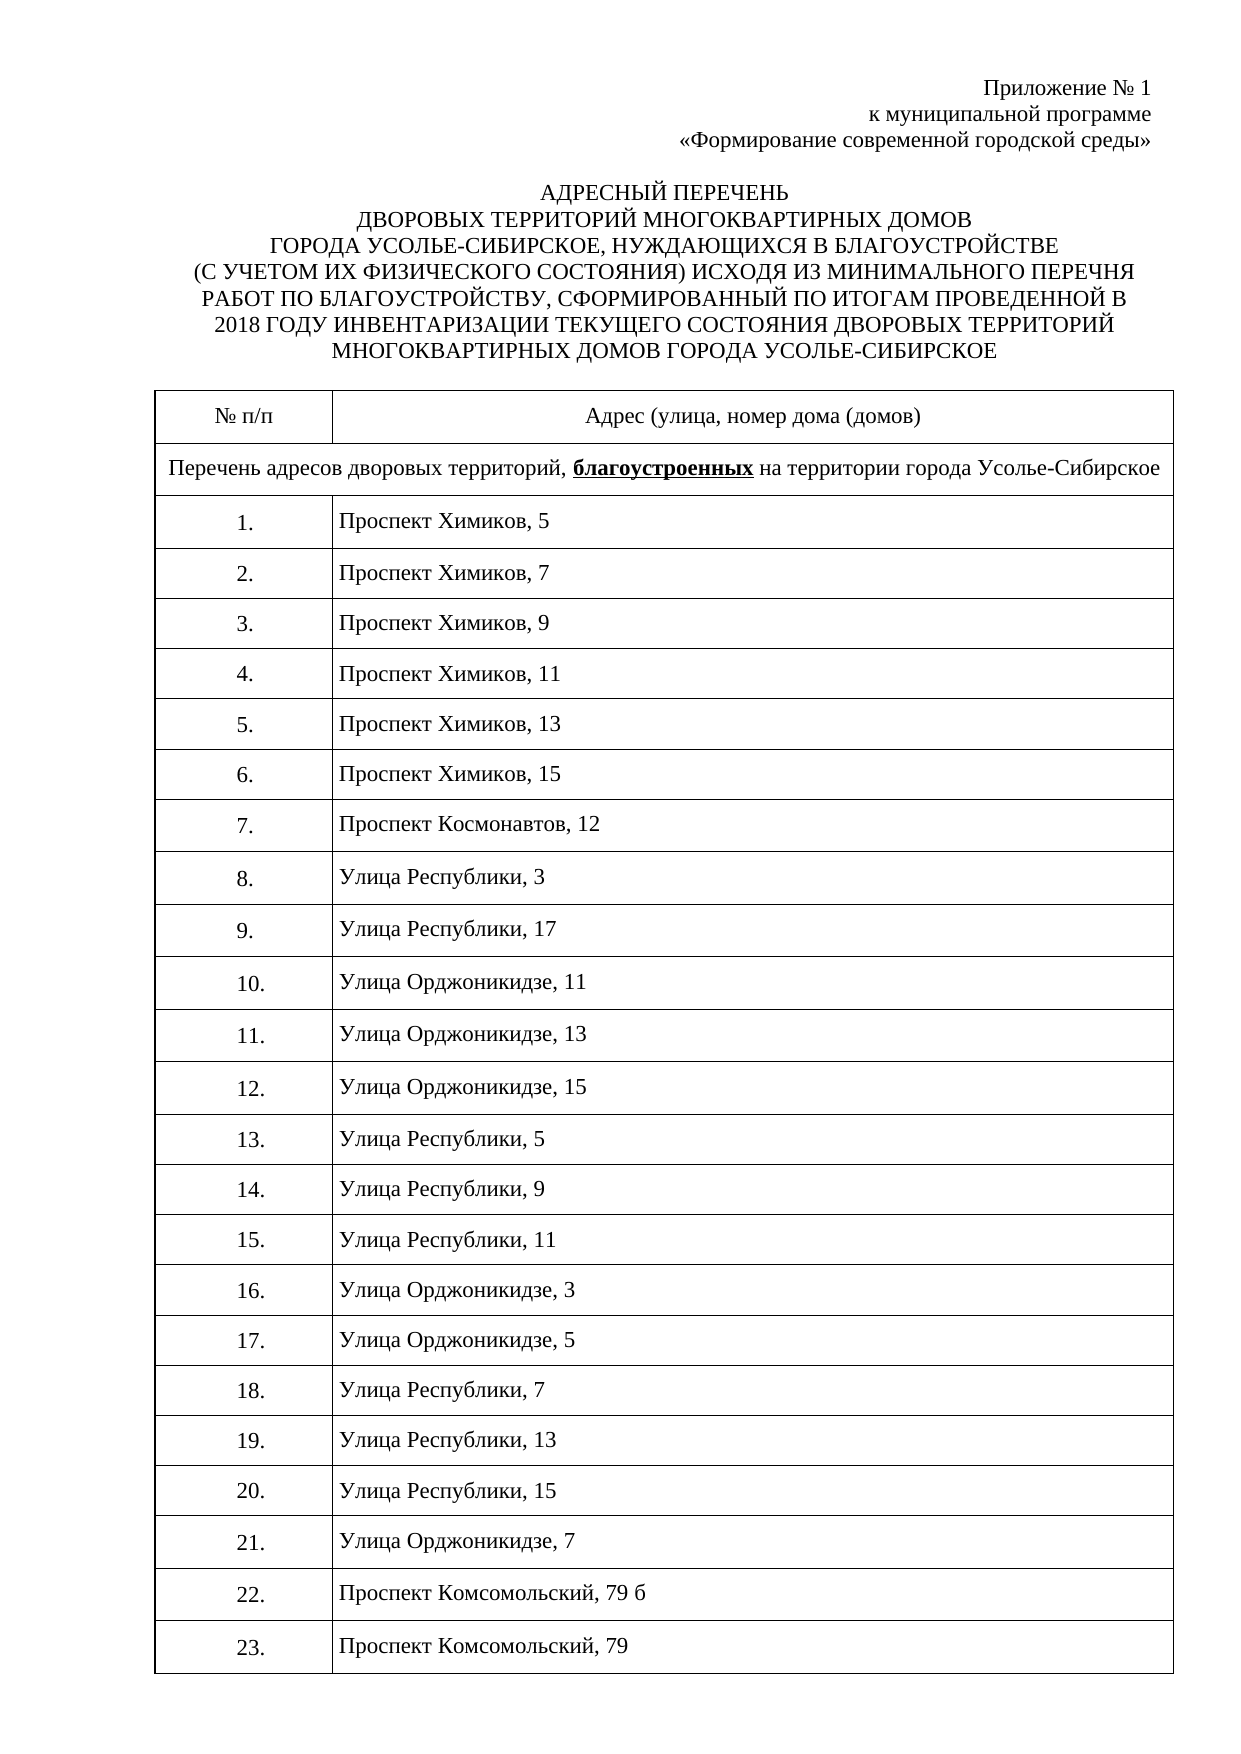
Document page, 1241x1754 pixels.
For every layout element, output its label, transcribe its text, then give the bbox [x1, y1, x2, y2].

table_cell [156, 1062, 332, 1114]
table_cell Улица Республики, 7 [333, 1366, 1173, 1415]
table_cell Проспект Космонавтов, 12 [333, 800, 1173, 851]
title АДРЕСНЫЙ ПЕРЕЧЕНЬ [177, 179, 1152, 206]
table_cell Улица Республики, 11 [333, 1215, 1173, 1264]
table_cell Проспект Химиков, 13 [333, 699, 1173, 748]
table_cell Улица Орджоникидзе, 13 [333, 1010, 1173, 1061]
title ГОРОДА УСОЛЬЕ-СИБИРСКОЕ, НУЖДАЮЩИХСЯ В БЛАГОУСТРОЙСТВЕ [177, 232, 1152, 258]
table_cell Проспект Химиков, 7 [333, 549, 1173, 598]
table_cell [156, 1265, 332, 1314]
table_cell [156, 1516, 332, 1568]
table_cell [156, 699, 332, 748]
table_cell [156, 800, 332, 851]
text Приложение № 1 [177, 74, 1152, 100]
table_cell Улица Орджоникидзе, 15 [333, 1062, 1173, 1114]
table_cell [156, 1569, 332, 1620]
table_cell [156, 957, 332, 1009]
table_cell [156, 852, 332, 904]
table_cell Улица Орджоникидзе, 11 [333, 957, 1173, 1009]
table_cell Улица Республики, 3 [333, 852, 1173, 904]
table_cell Улица Орджоникидзе, 7 [333, 1516, 1173, 1568]
table_cell Проспект Химиков, 9 [333, 599, 1173, 648]
table_cell [156, 549, 332, 598]
table_cell Проспект Химиков, 15 [333, 750, 1173, 799]
table_cell Улица Орджоникидзе, 3 [333, 1265, 1173, 1314]
table_cell [156, 1466, 332, 1515]
table_cell Улица Республики, 9 [333, 1165, 1173, 1214]
title ДВОРОВЫХ ТЕРРИТОРИЙ МНОГОКВАРТИРНЫХ ДОМОВ [177, 206, 1152, 232]
table_cell [156, 1316, 332, 1365]
table_cell [156, 599, 332, 648]
table_cell [156, 1416, 332, 1465]
table_cell Улица Республики, 17 [333, 905, 1173, 956]
table_cell [156, 750, 332, 799]
table_cell Проспект Комсомольский, 79 б [333, 1569, 1173, 1620]
table_cell Проспект Химиков, 11 [333, 649, 1173, 698]
table_cell Улица Орджоникидзе, 5 [333, 1316, 1173, 1365]
table_header Адрес (улица, номер дома (домов) [333, 391, 1173, 443]
text «Формирование современной городской среды» [177, 127, 1152, 153]
table_header № п/п [156, 391, 332, 443]
table_cell Улица Республики, 5 [333, 1115, 1173, 1164]
table_cell Улица Республики, 13 [333, 1416, 1173, 1465]
table_cell Проспект Химиков, 5 [333, 496, 1173, 548]
table_cell [156, 1165, 332, 1214]
table_cell [156, 1115, 332, 1164]
table_cell Перечень адресов дворовых территорий, благоустроенных на территории города Усолье-Сибирское [156, 444, 1173, 495]
table_cell [156, 1215, 332, 1264]
text к муниципальной программе [177, 100, 1152, 127]
table_cell [156, 496, 332, 548]
table_cell [156, 1621, 332, 1673]
table_cell Проспект Комсомольский, 79 [333, 1621, 1173, 1673]
table_cell [156, 1366, 332, 1415]
title (С УЧЕТОМ ИХ ФИЗИЧЕСКОГО СОСТОЯНИЯ) ИСХОДЯ ИЗ МИНИМАЛЬНОГО ПЕРЕЧНЯ РАБОТ ПО БЛАГОУСТРОЙСТВУ, СФОРМИРОВАННЫЙ ПО ИТОГАМ ПРОВЕДЕННОЙ В 2018 ГОДУ ИНВЕНТАРИЗАЦИИ ТЕКУЩЕГО СОСТОЯНИЯ ДВОРОВЫХ ТЕРРИТОРИЙ МНОГОКВАРТИРНЫХ ДОМОВ ГОРОДА УСОЛЬЕ-СИБИРСКОЕ [177, 258, 1152, 364]
table_cell [156, 1010, 332, 1061]
table_cell [156, 649, 332, 698]
table_cell [156, 905, 332, 956]
table_cell Улица Республики, 15 [333, 1466, 1173, 1515]
